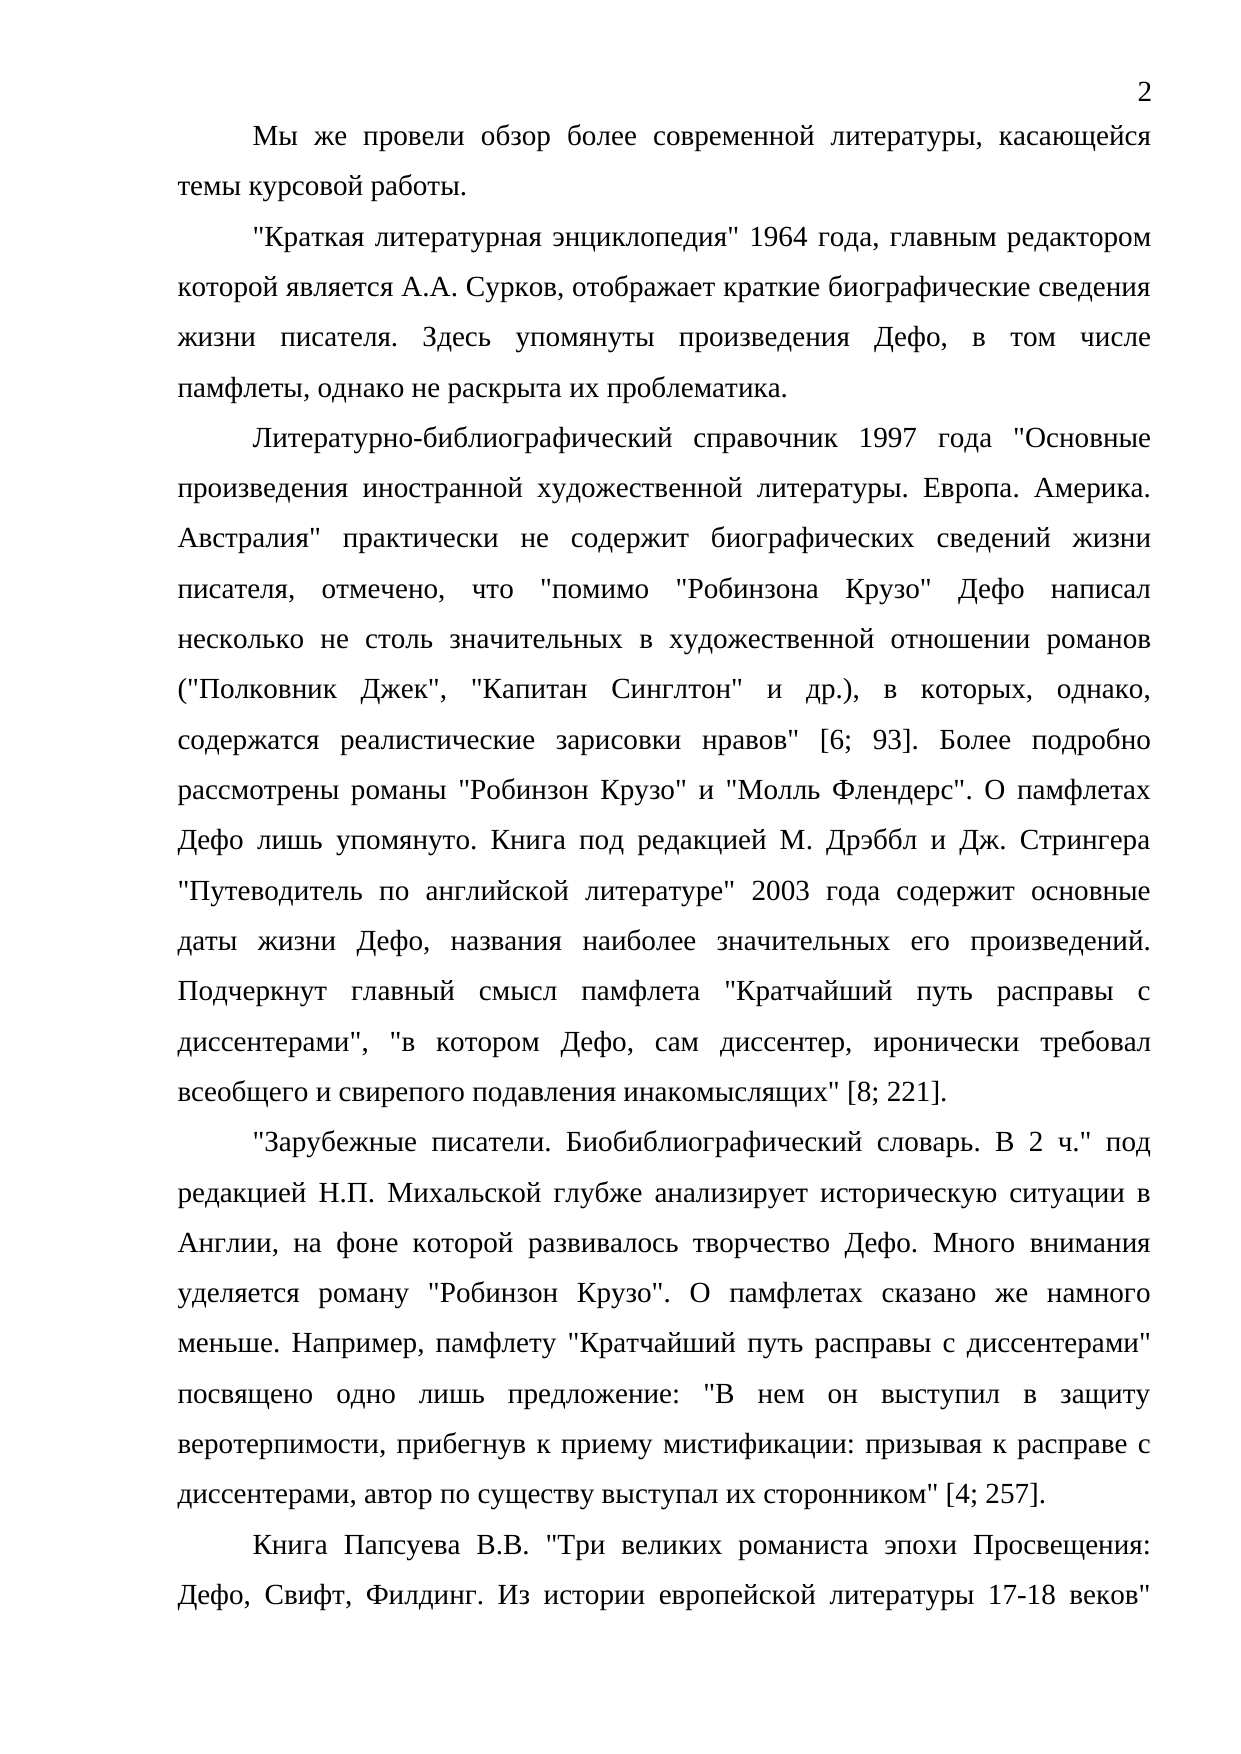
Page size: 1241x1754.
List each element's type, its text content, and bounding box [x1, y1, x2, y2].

text "Краткая литературная энциклопедия" 1964 года, главным редактором которой является А.А. Сурков, отображает краткие биографические сведения жизни писателя. Здесь упомянуты произведения Дефо, в том числе памфлеты, однако не раскрыта их проблематика. [177, 219, 1152, 403]
text Мы же провели обзор более современной литературы, касающейся темы курсовой работы. [177, 118, 1152, 202]
text Литературно-библиографический справочник 1997 года "Основные произведения иностранной художественной литературы. Европа. Америка. Австралия" практически не содержит биографических сведений жизни писателя, отмечено, что "помимо "Робинзона Крузо" Дефо написал несколько не столь значительных в художественной отношении романов ("Полковник Джек", "Капитан Синглтон" и др.), в которых, однако, содержатся реалистические зарисовки нравов" [6; 93]. Более подробно рассмотрены романы "Робинзон Крузо" и "Молль Флендерс". О памфлетах Дефо лишь упомянуто. Книга под редакцией М. Дрэббл и Дж. Стрингера "Путеводитель по английской литературе" 2003 года содержит основные даты жизни Дефо, названия наиболее значительных его произведений. Подчеркнут главный смысл памфлета "Кратчайший путь расправы с диссентерами", "в котором Дефо, сам диссентер, иронически требовал всеобщего и свирепого подавления инакомыслящих" [8; 221]. [177, 420, 1152, 1108]
text "Зарубежные писатели. Биобиблиографический словарь. В 2 ч." под редакцией Н.П. Михальской глубже анализирует историческую ситуации в Англии, на фоне которой развивалось творчество Дефо. Много внимания уделяется роману "Робинзон Крузо". О памфлетах сказано же намного меньше. Например, памфлету "Кратчайший путь расправы с диссентерами" посвящено одно лишь предложение: "В нем он выступил в защиту веротерпимости, прибегнув к приему мистификации: призывая к расправе с диссентерами, автор по существу выступал их сторонником" [4; 257]. [177, 1124, 1152, 1510]
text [177, 1527, 1152, 1611]
